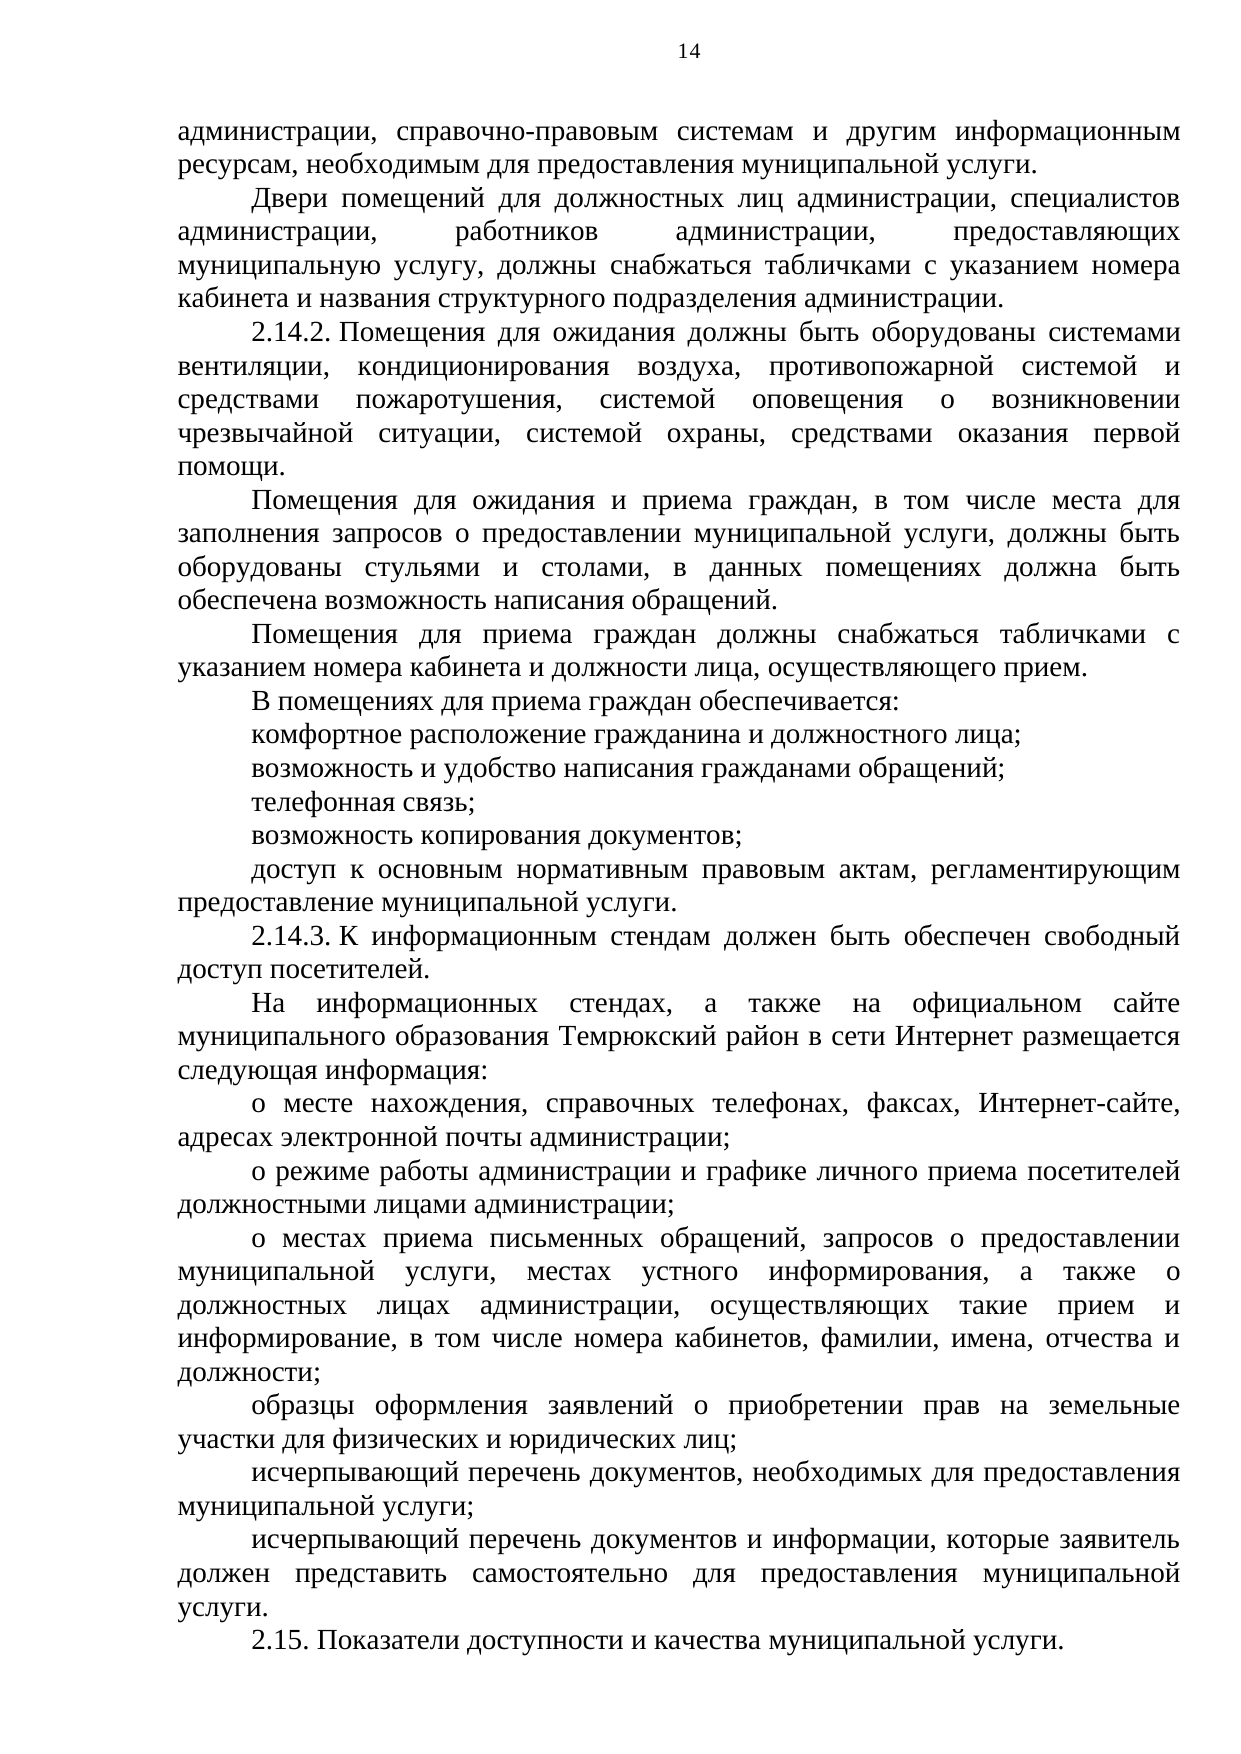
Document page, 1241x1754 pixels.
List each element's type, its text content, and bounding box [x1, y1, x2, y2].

text Двери помещений для должностных лиц администрации, специалистов администрации, работников администрации, предоставляющих муниципальную услугу, должны снабжаться табличками с указанием номера кабинета и названия структурного подразделения администрации. [177, 180, 1181, 314]
text о режиме работы администрации и графике личного приема посетителей должностными лицами администрации; [177, 1153, 1181, 1220]
text возможность и удобство написания гражданами обращений; [177, 750, 1181, 784]
text Помещения для ожидания и приема граждан, в том числе места для заполнения запросов о предоставлении муниципальной услуги, должны быть оборудованы стульями и столами, в данных помещениях должна быть обеспечена возможность написания обращений. [177, 482, 1181, 616]
text Помещения для приема граждан должны снабжаться табличками с указанием номера кабинета и должности лица, осуществляющего прием. [177, 616, 1181, 683]
text комфортное расположение гражданина и должностного лица; [177, 717, 1181, 750]
text о месте нахождения, справочных телефонах, факсах, Интернет-сайте, адресах электронной почты администрации; [177, 1086, 1181, 1153]
text В помещениях для приема граждан обеспечивается: [177, 683, 1181, 717]
text возможность копирования документов; [177, 817, 1181, 851]
text телефонная связь; [177, 784, 1181, 817]
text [177, 113, 1181, 180]
text На информационных стендах, а также на официальном сайте муниципального образования Темрюкский район в сети Интернет размещается следующая информация: [177, 985, 1181, 1086]
text доступ к основным нормативным правовым актам, регламентирующим предоставление муниципальной услуги. [177, 851, 1181, 918]
text 2.14.3. К информационным стендам должен быть обеспечен свободный доступ посетителей. [177, 918, 1181, 985]
text о местах приема письменных обращений, запросов о предоставлении муниципальной услуги, местах устного информирования, а также о должностных лицах администрации, осуществляющих такие прием и информирование, в том числе номера кабинетов, фамилии, имена, отчества и должности; [177, 1220, 1181, 1387]
text образцы оформления заявлений о приобретении прав на земельные участки для физических и юридических лиц; [177, 1387, 1181, 1454]
text 2.15. Показатели доступности и качества муниципальной услуги. [177, 1622, 1181, 1656]
text 2.14.2. Помещения для ожидания должны быть оборудованы системами вентиляции, кондиционирования воздуха, противопожарной системой и средствами пожаротушения, системой оповещения о возникновении чрезвычайной ситуации, системой охраны, средствами оказания первой помощи. [177, 314, 1181, 482]
text исчерпывающий перечень документов, необходимых для предоставления муниципальной услуги; [177, 1454, 1181, 1522]
text исчерпывающий перечень документов и информации, которые заявитель должен представить самостоятельно для предоставления муниципальной услуги. [177, 1522, 1181, 1622]
